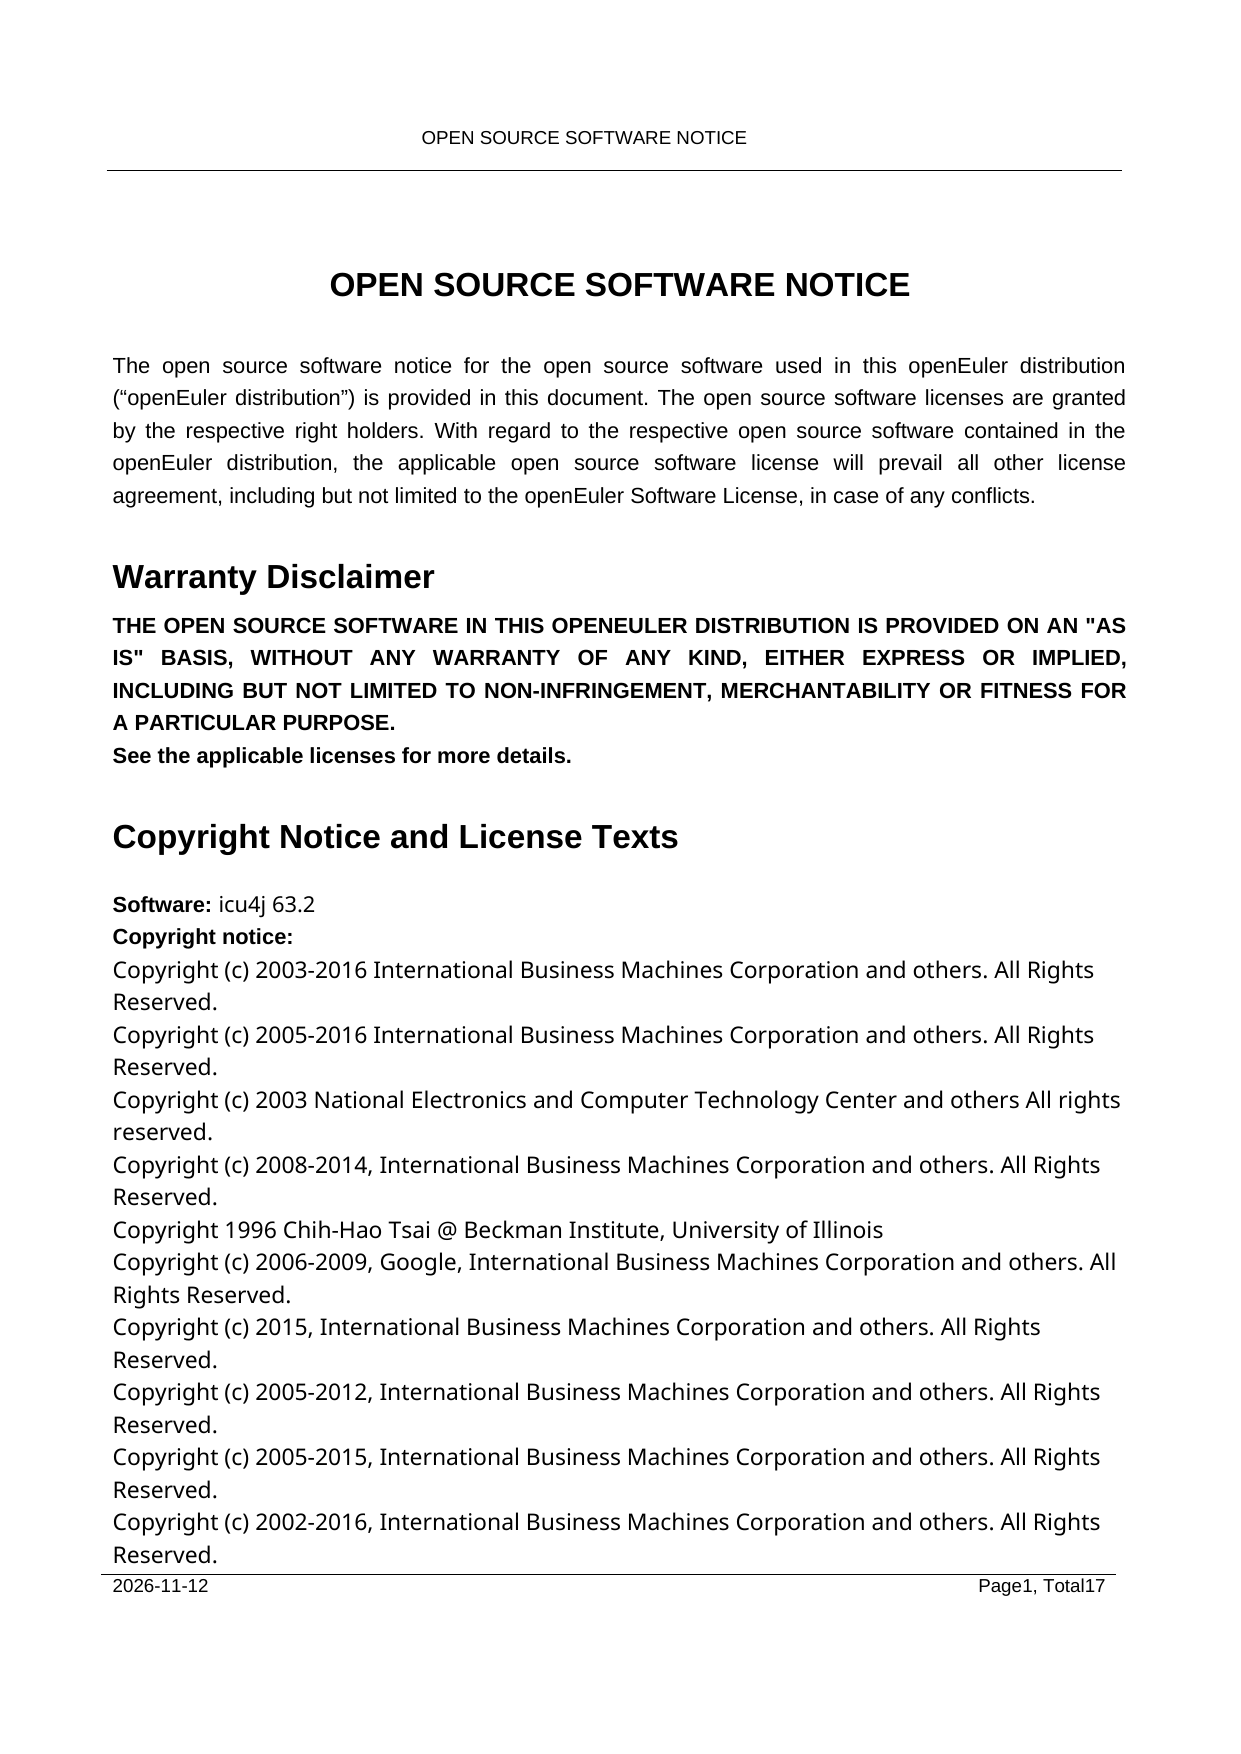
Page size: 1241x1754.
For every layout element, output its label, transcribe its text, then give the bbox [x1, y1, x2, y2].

text THE OPEN SOURCE SOFTWARE IN THIS OPENEULER DISTRIBUTION IS PROVIDED ON AN "AS IS" BASIS, WITHOUT ANY WARRANTY OF ANY KIND, EITHER EXPRESS OR IMPLIED, INCLUDING BUT NOT LIMITED TO NON-INFRINGEMENT, MERCHANTABILITY OR FITNESS FOR A PARTICULAR PURPOSE. See the applicable licenses for more details. [112, 609, 1128, 771]
text Copyright notice: [112, 921, 1128, 953]
text The open source software notice for the open source software used in this openEuler distribution (“openEuler distribution”) is provided in this document. The open source software licenses are granted by the respective right holders. With regard to the respective open source software contained in the openEuler distribution, the applicable open source software license will prevail all other license agreement, including but not limited to the openEuler Software License, in case of any conflicts. [112, 349, 1128, 511]
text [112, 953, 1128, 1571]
text OPEN SOURCE SOFTWARE NOTICE [112, 251, 1128, 316]
text Warranty Disclaimer [112, 544, 1128, 609]
text Copyright Notice and License Texts [112, 804, 1128, 869]
text Software: icu4j 63.2 [112, 888, 1128, 921]
